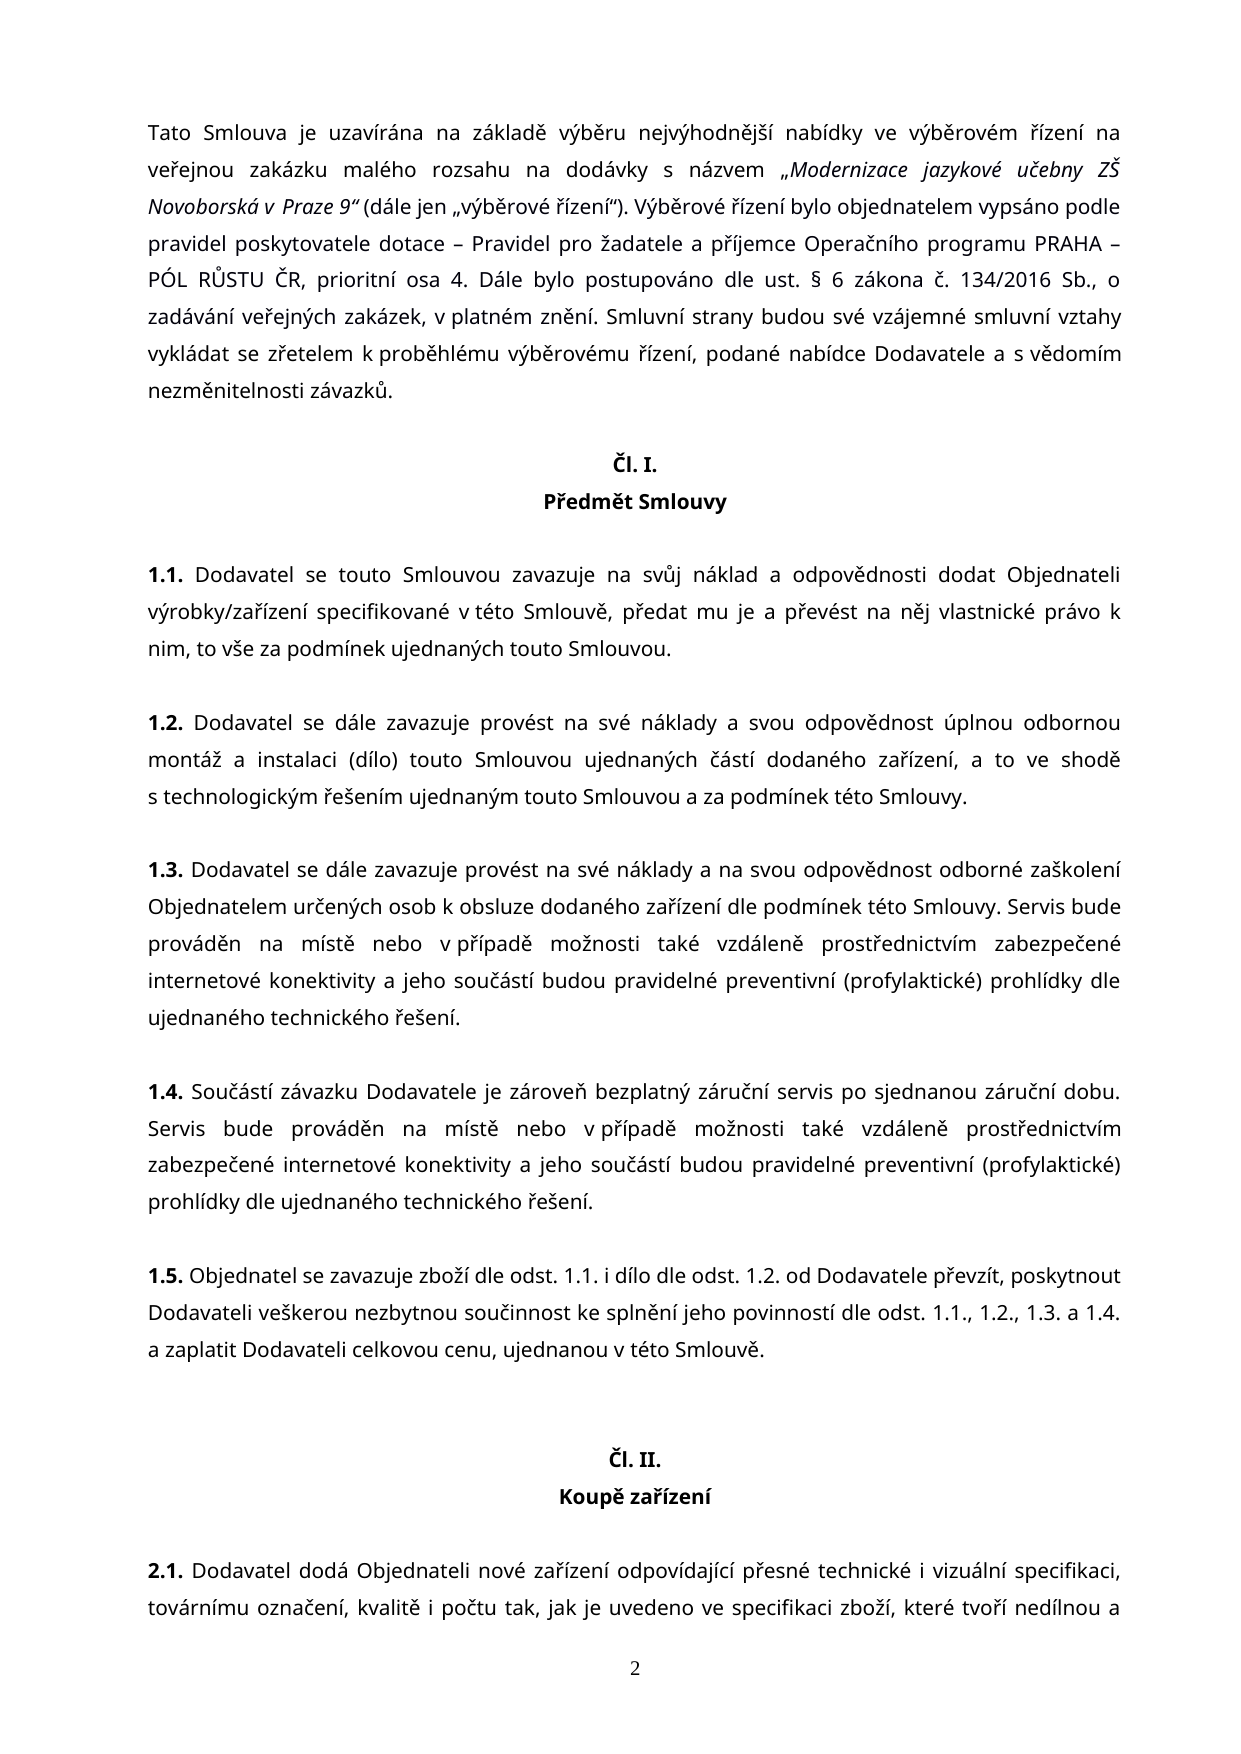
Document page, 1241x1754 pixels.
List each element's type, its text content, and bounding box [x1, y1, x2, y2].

text 1.5. Objednatel se zavazuje zboží dle odst. 1.1. i dílo dle odst. 1.2. od Dodavatele převzít, poskytnout Dodavateli veškerou nezbytnou součinnost ke splnění jeho povinností dle odst. 1.1., 1.2., 1.3. a 1.4. a zaplatit Dodavateli celkovou cenu, ujednanou v této Smlouvě. [148, 1224, 1122, 1363]
text Čl. II. [148, 1446, 1122, 1474]
text Tato Smlouva je uzavírána na základě výběru nejvýhodnější nabídky ve výběrovém řízení na veřejnou zakázku malého rozsahu na dodávky s názvem „Modernizace jazykové učebny ZŠ Novoborská v Praze 9“ (dále jen „výběrové řízení“). Výběrové řízení bylo objednatelem vypsáno podle pravidel poskytovatele dotace – Pravidel pro žadatele a příjemce Operačního programu PRAHA – PÓL RŮSTU ČR, prioritní osa 4. Dále bylo postupováno dle ust. § 6 zákona č. 134/2016 Sb., o zadávání veřejných zakázek, v platném znění. Smluvní strany budou své vzájemné smluvní vztahy vykládat se zřetelem k proběhlému výběrovému řízení, podané nabídce Dodavatele a s vědomím nezměnitelnosti závazků. [148, 118, 1122, 405]
text 1.1. Dodavatel se touto Smlouvou zavazuje na svůj náklad a odpovědnosti dodat Objednateli výrobky/zařízení specifikované v této Smlouvě, předat mu je a převést na něj vlastnické právo k nim, to vše za podmínek ujednaných touto Smlouvou. [148, 561, 1122, 663]
text 1.4. Součástí závazku Dodavatele je zároveň bezplatný záruční servis po sjednanou záruční dobu. Servis bude prováděn na místě nebo v případě možnosti také vzdáleně prostřednictvím zabezpečené internetové konektivity a jeho součástí budou pravidelné preventivní (profylaktické) prohlídky dle ujednaného technického řešení. [148, 1040, 1122, 1216]
text Předmět Smlouvy [148, 487, 1122, 515]
text 1.3. Dodavatel se dále zavazuje provést na své náklady a na svou odpovědnost odborné zaškolení Objednatelem určených osob k obsluze dodaného zařízení dle podmínek této Smlouvy. Servis bude prováděn na místě nebo v případě možnosti také vzdáleně prostřednictvím zabezpečené internetové konektivity a jeho součástí budou pravidelné preventivní (profylaktické) prohlídky dle ujednaného technického řešení. [148, 856, 1122, 1032]
text Koupě zařízení [148, 1482, 1122, 1511]
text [148, 1556, 1122, 1622]
text 1.2. Dodavatel se dále zavazuje provést na své náklady a svou odpovědnost úplnou odbornou montáž a instalaci (dílo) touto Smlouvou ujednaných částí dodaného zařízení, a to ve shodě s technologickým řešením ujednaným touto Smlouvou a za podmínek této Smlouvy. [148, 671, 1122, 810]
text Čl. I. [148, 450, 1122, 478]
